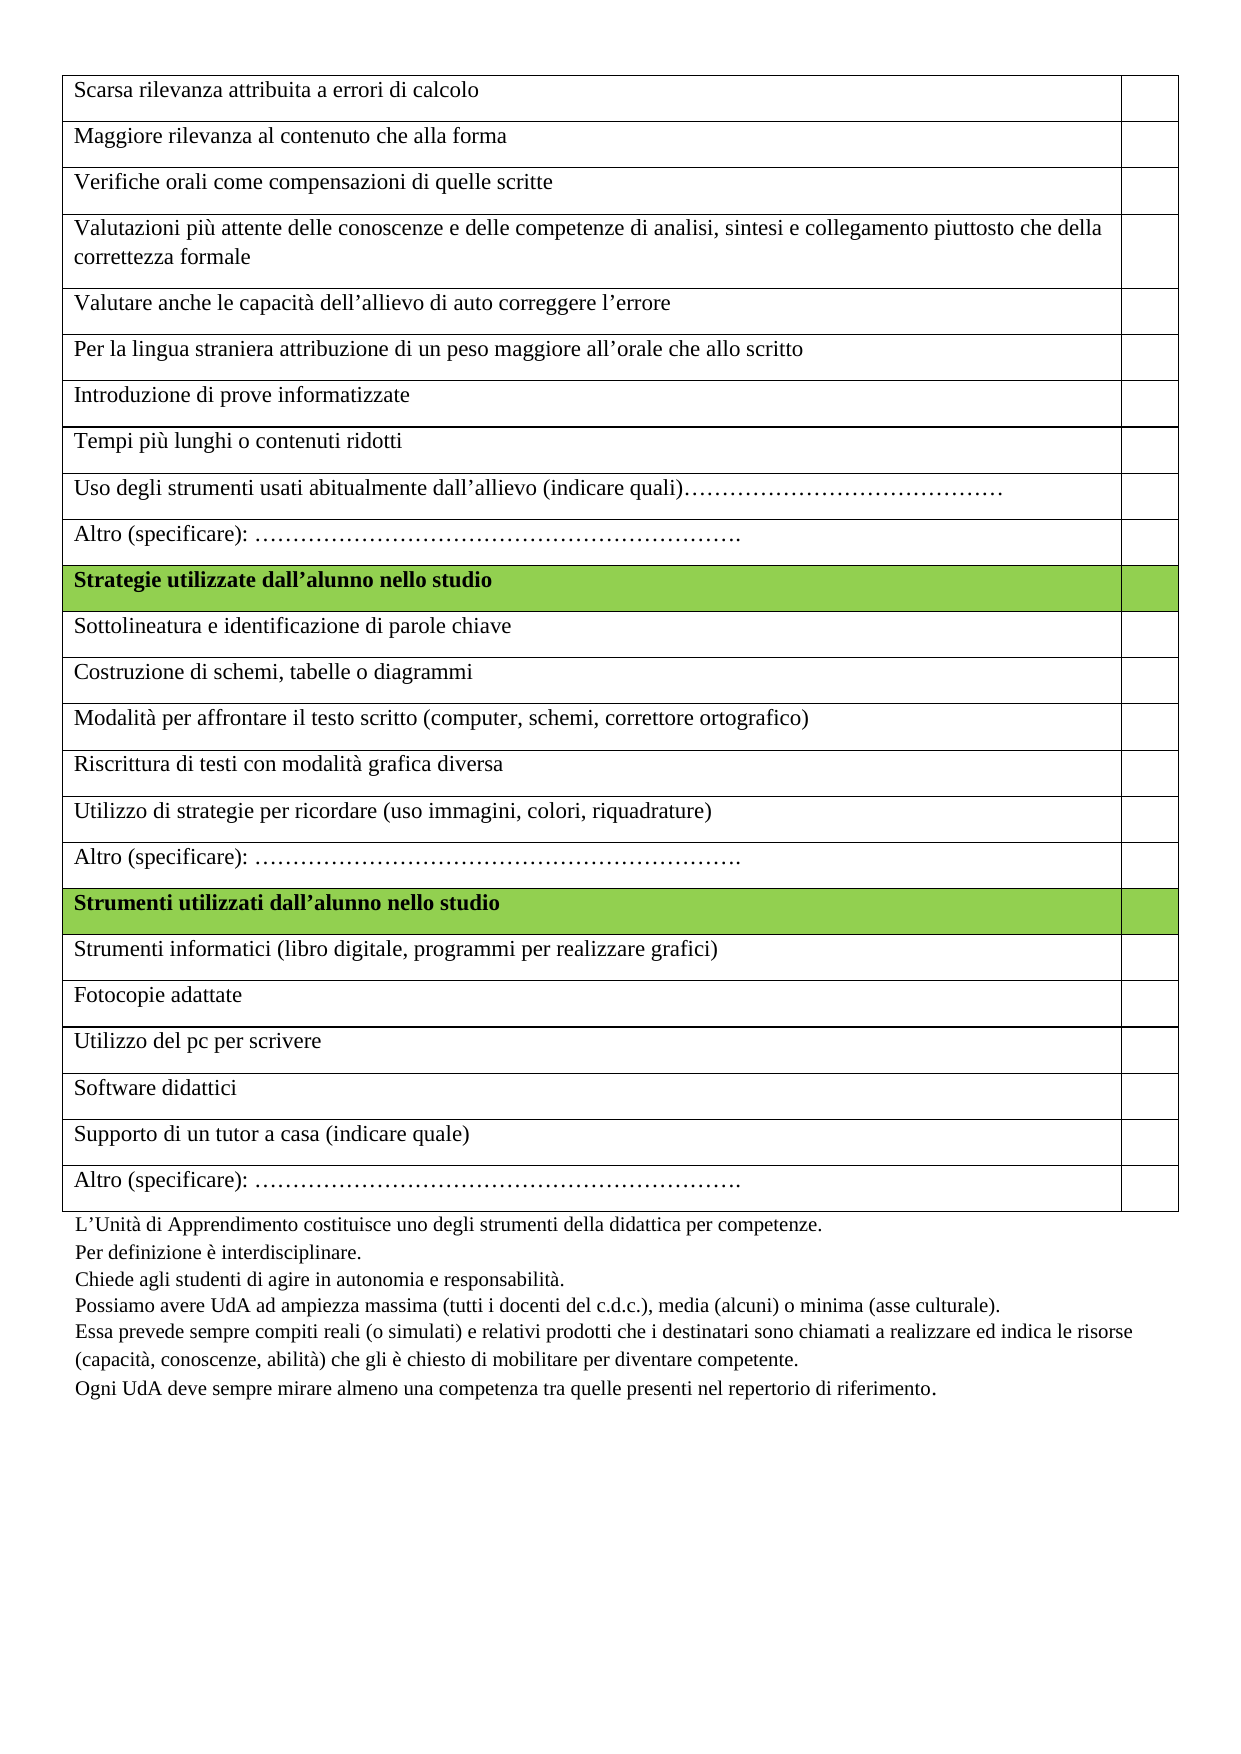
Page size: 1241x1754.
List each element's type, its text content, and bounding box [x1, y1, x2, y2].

table_cell [1122, 381, 1178, 426]
table_cell [1122, 889, 1178, 934]
table_cell [1122, 566, 1178, 611]
table_cell Strategie utilizzate dall’alunno nello studio [63, 566, 1121, 611]
table_cell Modalità per affrontare il testo scritto (computer, schemi, correttore ortografico) [63, 704, 1121, 749]
table_cell Altro (specificare): ………………………………………………………. [63, 1166, 1121, 1211]
table_cell [1122, 843, 1178, 888]
table_cell [1122, 520, 1178, 565]
table_cell Riscrittura di testi con modalità grafica diversa [63, 751, 1121, 796]
table_cell [1122, 122, 1178, 167]
list Essa prevede sempre compiti reali (o simulati) e relativi prodotti che i destinatari sono chiamati a realizzare ed indica le risorse (capacità, conoscenze, abilità) che gli è chiesto di mobilitare per diventare competente. [75, 1319, 1139, 1371]
table_cell Software didattici [63, 1074, 1121, 1119]
table_cell Utilizzo di strategie per ricordare (uso immagini, colori, riquadrature) [63, 797, 1121, 842]
table_cell Introduzione di prove informatizzate [63, 381, 1121, 426]
table_cell [1122, 981, 1178, 1026]
table_cell Sottolineatura e identificazione di parole chiave [63, 612, 1121, 657]
text Possiamo avere UdA ad ampiezza massima (tutti i docenti del c.d.c.), media (alcuni) o minima (asse culturale). [75, 1293, 1139, 1317]
table_cell [1122, 335, 1178, 380]
table_cell [1122, 658, 1178, 703]
table_cell Valutare anche le capacità dell’allievo di auto correggere l’errore [63, 289, 1121, 334]
table_cell Altro (specificare): ………………………………………………………. [63, 843, 1121, 888]
list Per definizione è interdisciplinare. [75, 1239, 1139, 1264]
table_cell Per la lingua straniera attribuzione di un peso maggiore all’orale che allo scritto [63, 335, 1121, 380]
table_cell [1122, 612, 1178, 657]
table_cell [1122, 797, 1178, 842]
table_cell Fotocopie adattate [63, 981, 1121, 1026]
table_cell [1122, 1074, 1178, 1119]
table_cell [1122, 428, 1178, 473]
table_cell Costruzione di schemi, tabelle o diagrammi [63, 658, 1121, 703]
text L’Unità di Apprendimento costituisce uno degli strumenti della didattica per competenze. [75, 1212, 1139, 1236]
table_cell [1122, 474, 1178, 519]
table_cell Altro (specificare): ………………………………………………………. [63, 520, 1121, 565]
table_cell Verifiche orali come compensazioni di quelle scritte [63, 168, 1121, 213]
table_cell [1122, 1120, 1178, 1165]
table_cell Supporto di un tutor a casa (indicare quale) [63, 1120, 1121, 1165]
table_cell [1122, 289, 1178, 334]
table_cell Strumenti utilizzati dall’alunno nello studio [63, 889, 1121, 934]
table_cell [1122, 168, 1178, 213]
list Ogni UdA deve sempre mirare almeno una competenza tra quelle presenti nel repertorio di riferimento. [75, 1374, 1139, 1401]
table_cell Uso degli strumenti usati abitualmente dall’allievo (indicare quali)…………………………………… [63, 474, 1121, 519]
table_cell [1122, 751, 1178, 796]
table_cell [1122, 215, 1178, 288]
table_cell [1122, 704, 1178, 749]
table_cell Strumenti informatici (libro digitale, programmi per realizzare grafici) [63, 935, 1121, 980]
table_cell Maggiore rilevanza al contenuto che alla forma [63, 122, 1121, 167]
table_cell [1122, 76, 1178, 121]
table_cell [1122, 1028, 1178, 1072]
table_cell Tempi più lunghi o contenuti ridotti [63, 428, 1121, 473]
table_cell [1122, 1166, 1178, 1211]
text Chiede agli studenti di agire in autonomia e responsabilità. [75, 1267, 1139, 1291]
table_cell Utilizzo del pc per scrivere [63, 1028, 1121, 1072]
table_cell Scarsa rilevanza attribuita a errori di calcolo [63, 76, 1121, 121]
table_cell [1122, 935, 1178, 980]
table_cell Valutazioni più attente delle conoscenze e delle competenze di analisi, sintesi e collegamento piuttosto che della correttezza formale [63, 215, 1121, 288]
